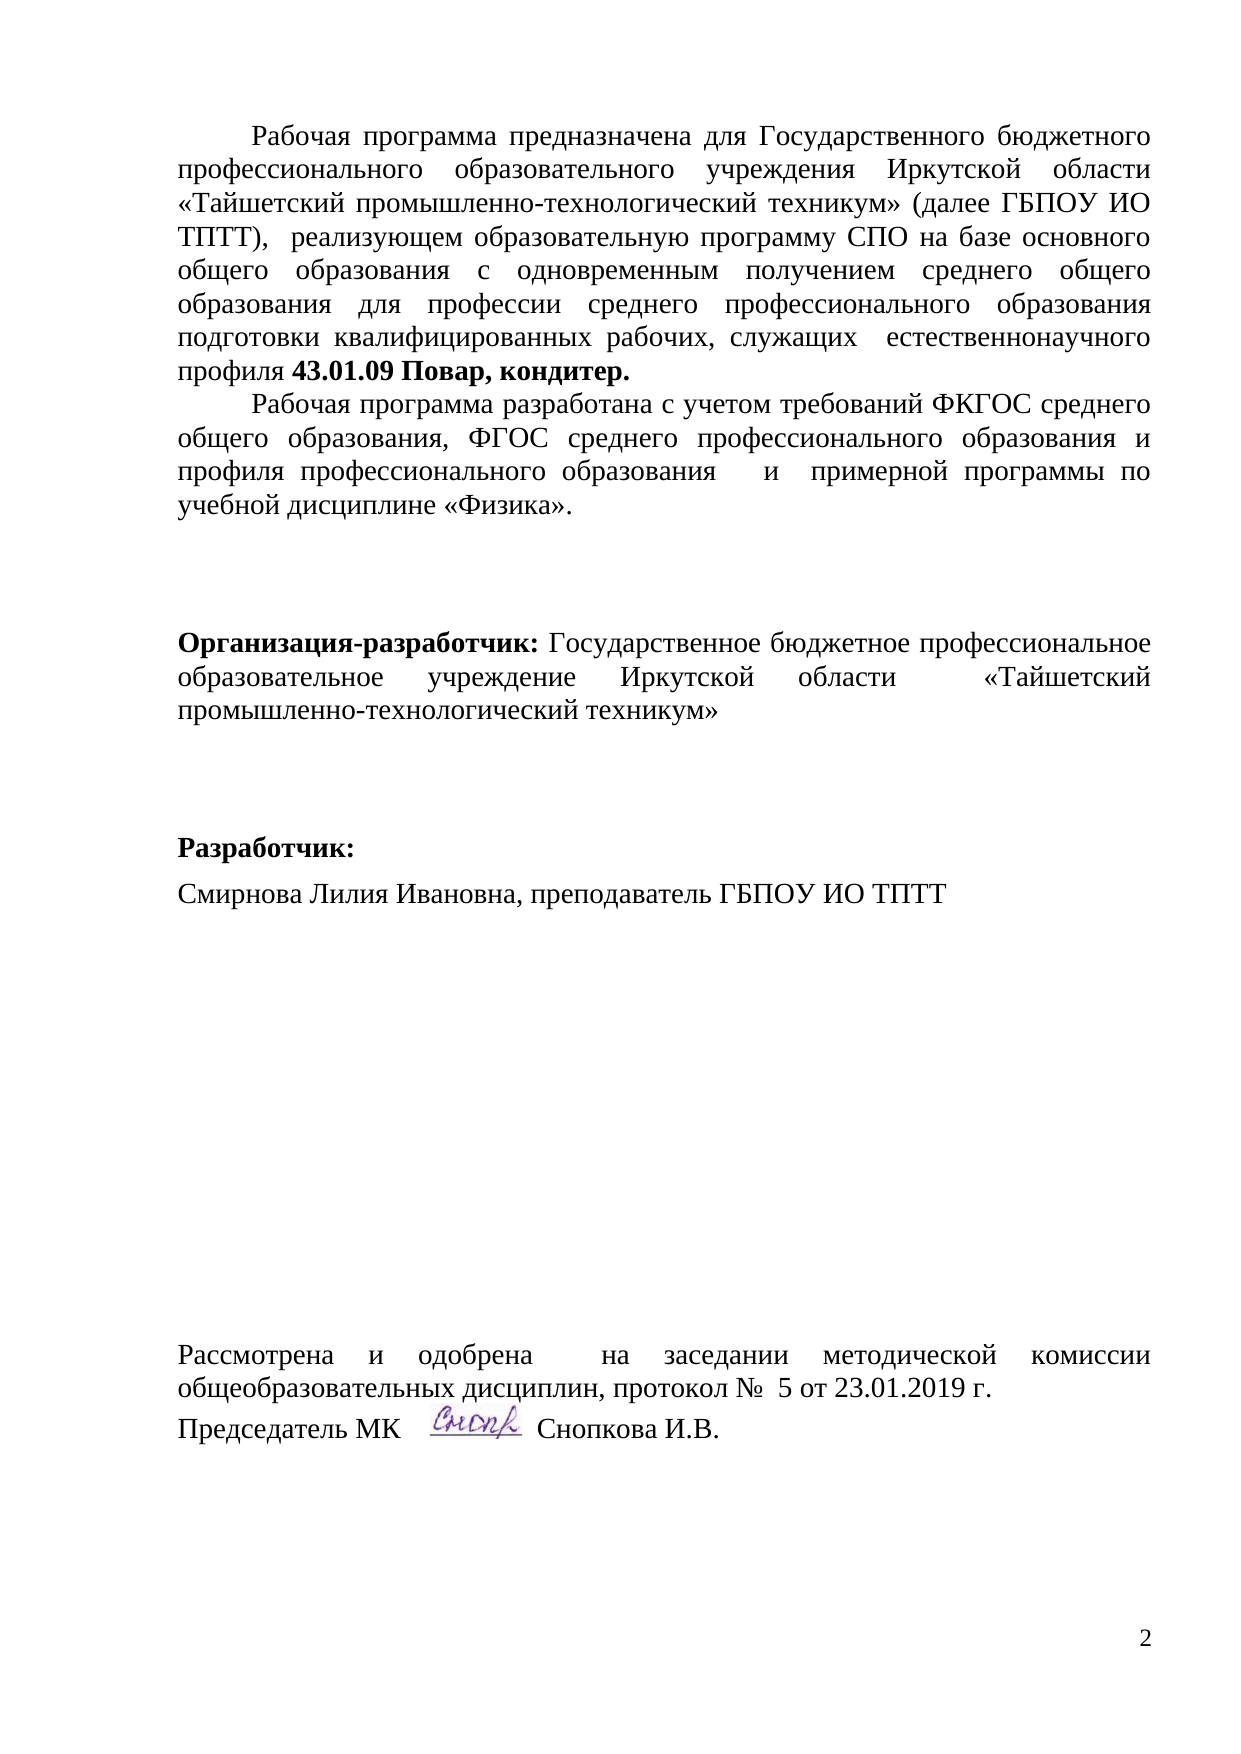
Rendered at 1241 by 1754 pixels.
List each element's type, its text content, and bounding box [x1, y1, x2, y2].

picture [429, 1403, 523, 1439]
text Смирнова Лилия Ивановна, преподаватель ГБПОУ ИО ТПТТ [177, 876, 1152, 910]
text Рассмотрена и одобрена на заседании методической комиссии общеобразовательных дисциплин, протокол № 5 от 23.01.2019 г. [177, 1337, 1152, 1404]
text Организация-разработчик: Государственное бюджетное профессиональное образовательное учреждение Иркутской области «Тайшетский промышленно-технологический техникум» [177, 625, 1152, 726]
text Рабочая программа разработана с учетом требований ФКГОС среднего общего образования, ФГОС среднего профессионального образования и профиля профессионального образования и примерной программы по учебной дисциплине «Физика». [177, 386, 1152, 521]
text Председатель МК Снопкова И.В. [177, 1404, 1152, 1445]
text Рабочая программа предназначена для Государственного бюджетного профессионального образовательного учреждения Иркутской области «Тайшетский промышленно-технологический техникум» (далее ГБПОУ ИО ТПТТ), реализующем образовательную программу СПО на базе основного общего образования с одновременным получением среднего общего образования для профессии среднего профессионального образования подготовки квалифицированных рабочих, служащих естественнонаучного профиля 43.01.09 Повар, кондитер. [177, 118, 1152, 386]
text Разработчик: [177, 830, 1152, 864]
